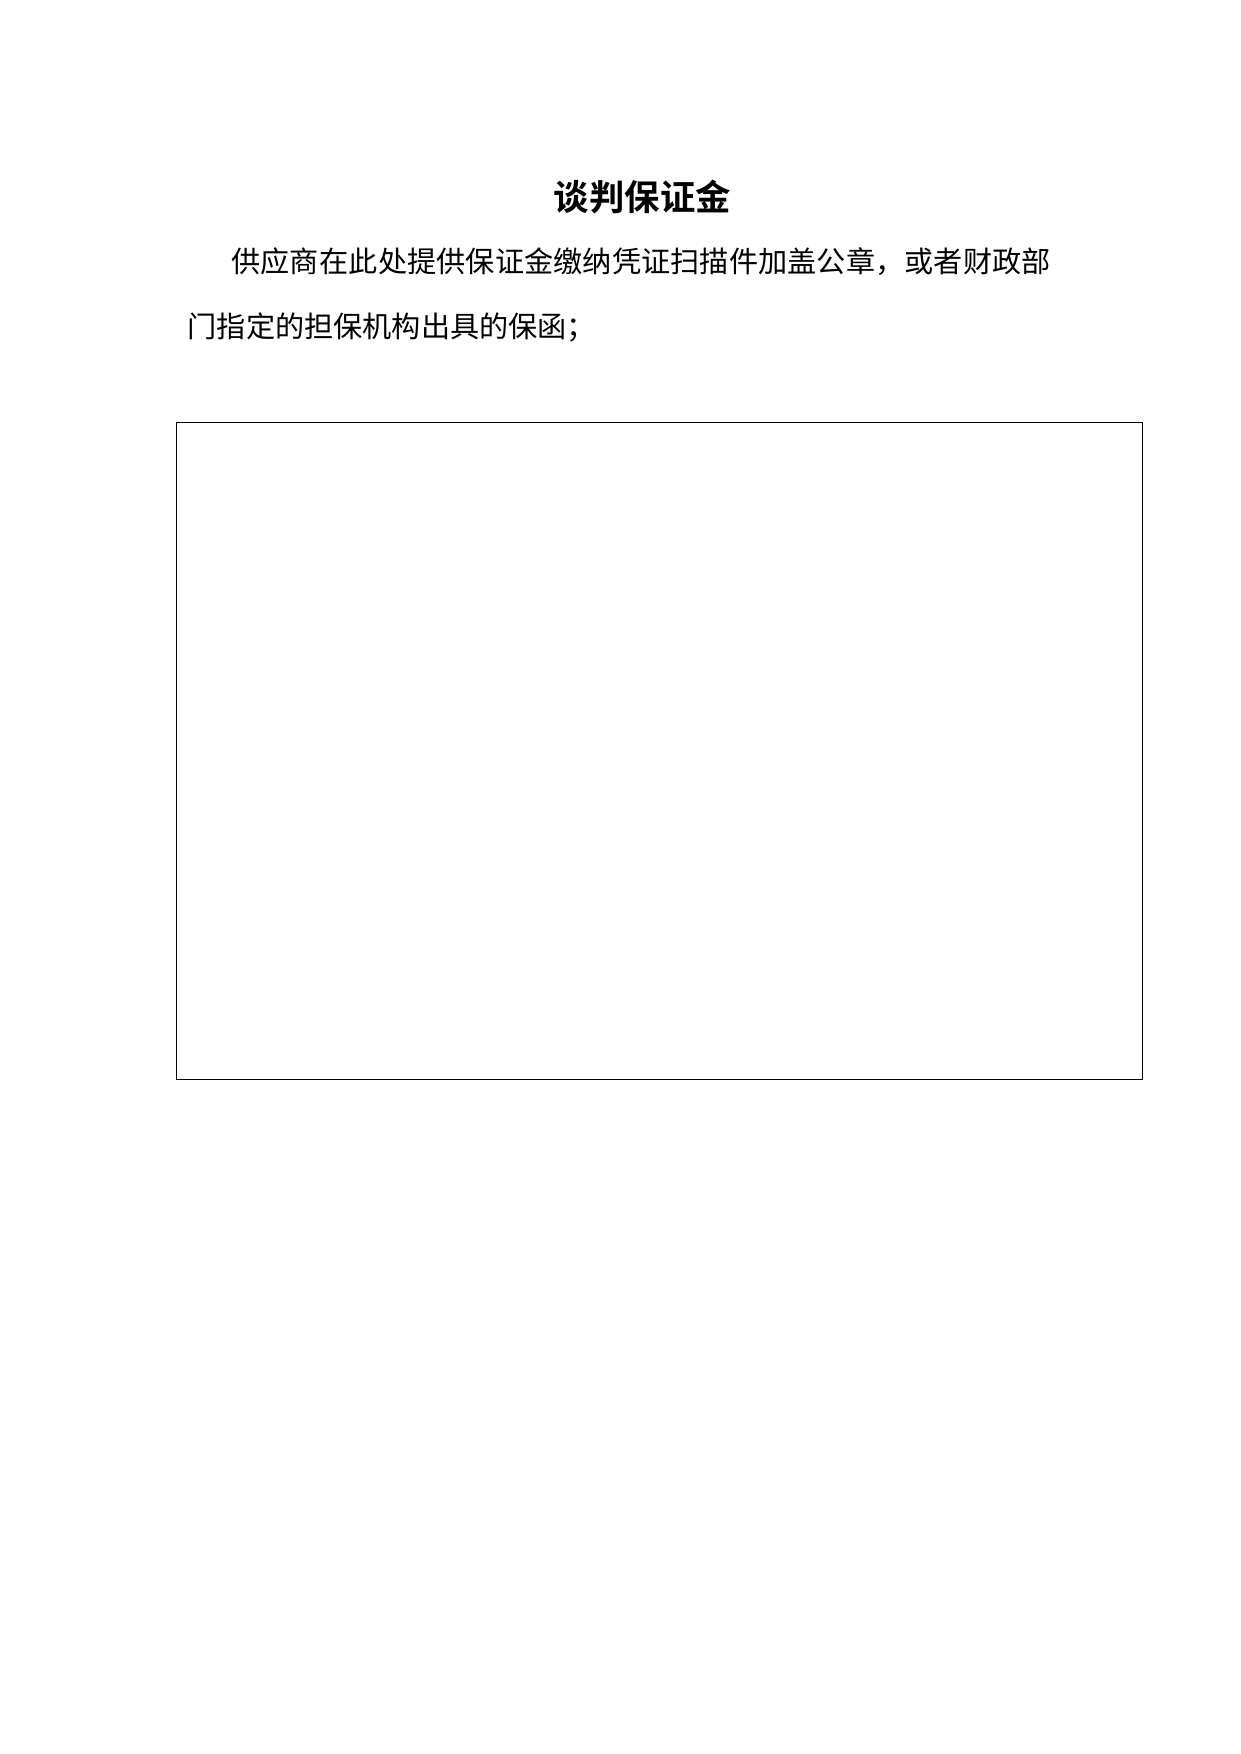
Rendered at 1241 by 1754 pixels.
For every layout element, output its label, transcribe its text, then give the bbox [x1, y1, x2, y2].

text 供应商在此处提供保证金缴纳凭证扫描件加盖公章，或者财政部门指定的担保机构出具的保函； [187, 227, 1053, 357]
table_header [177, 423, 1142, 1078]
text 谈判保证金 [187, 162, 1053, 227]
